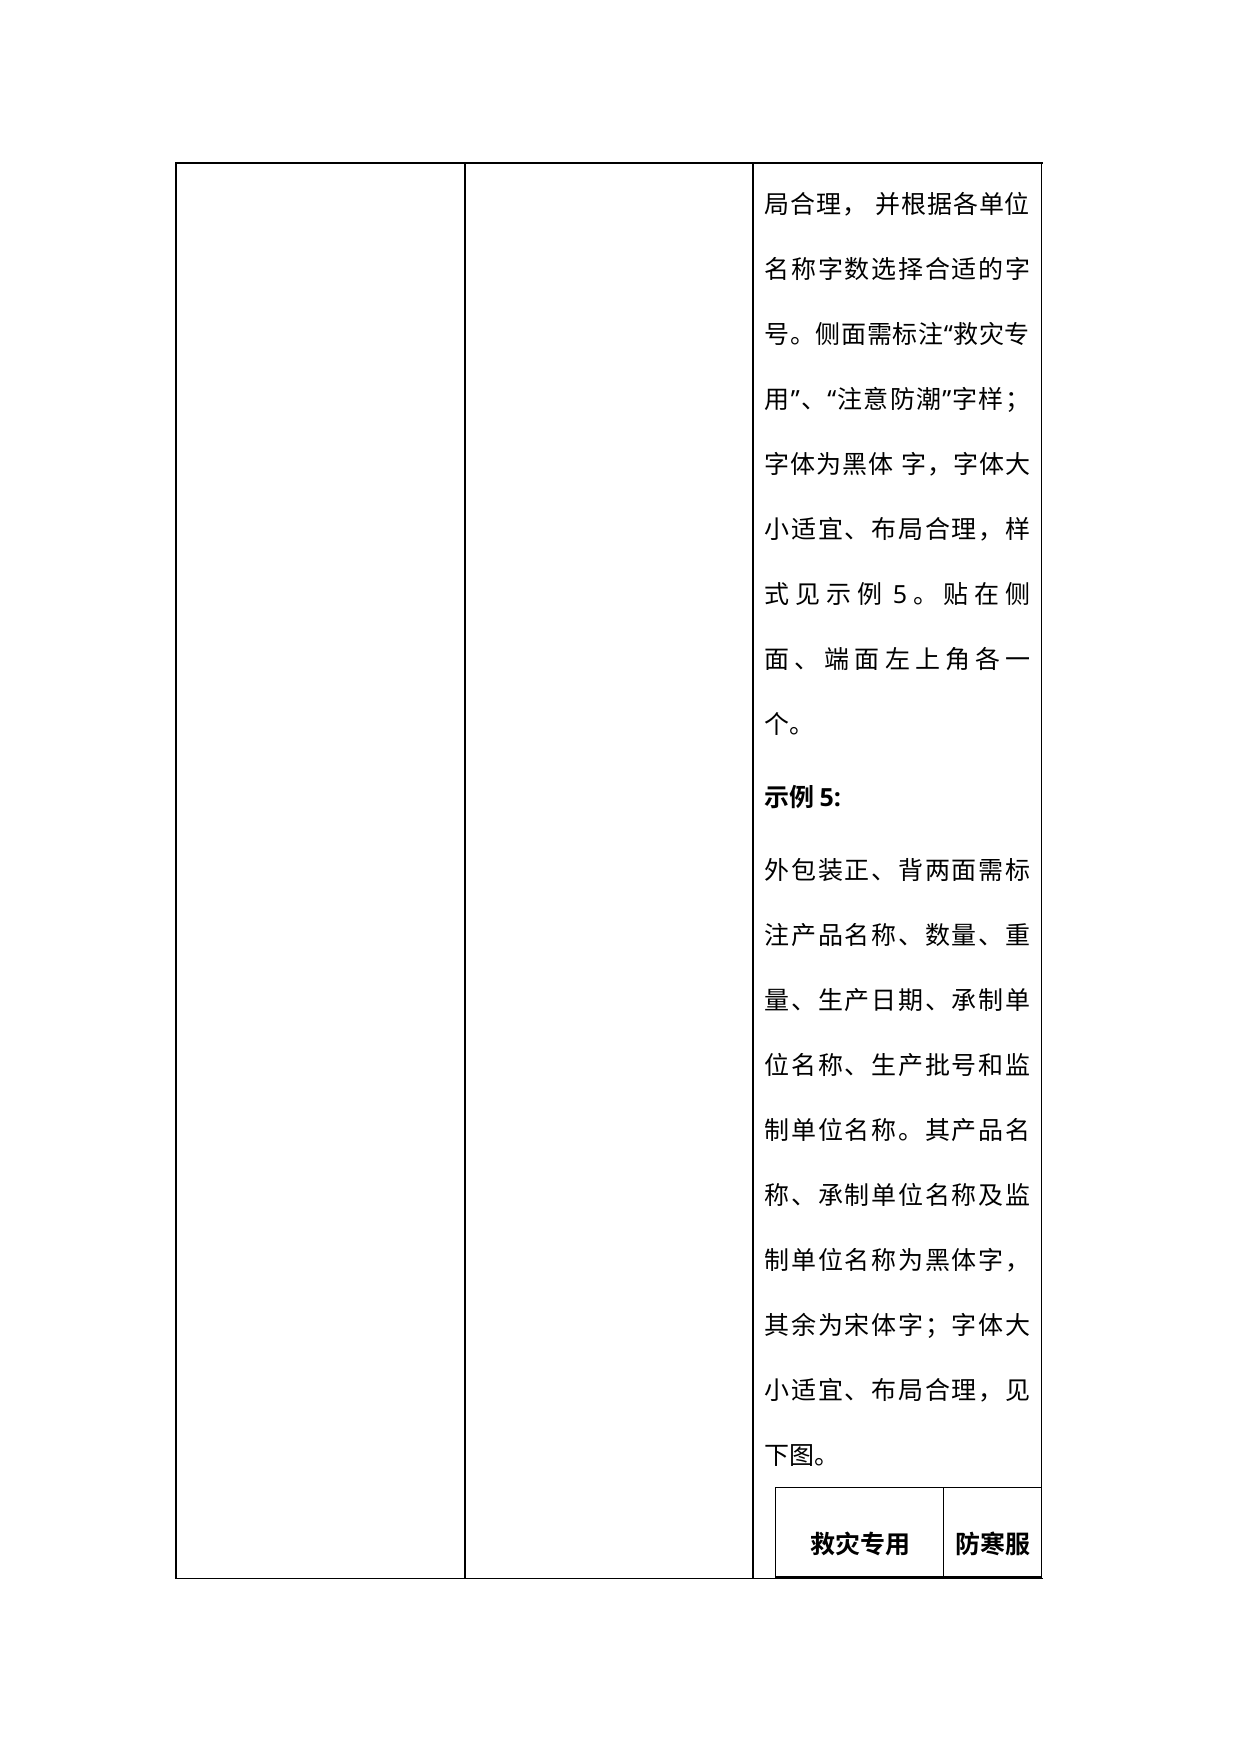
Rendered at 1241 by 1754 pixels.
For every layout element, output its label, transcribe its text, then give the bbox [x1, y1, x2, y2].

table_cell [754, 164, 1041, 1577]
table_cell [466, 164, 752, 1577]
table_cell 1 [177, 164, 464, 1577]
